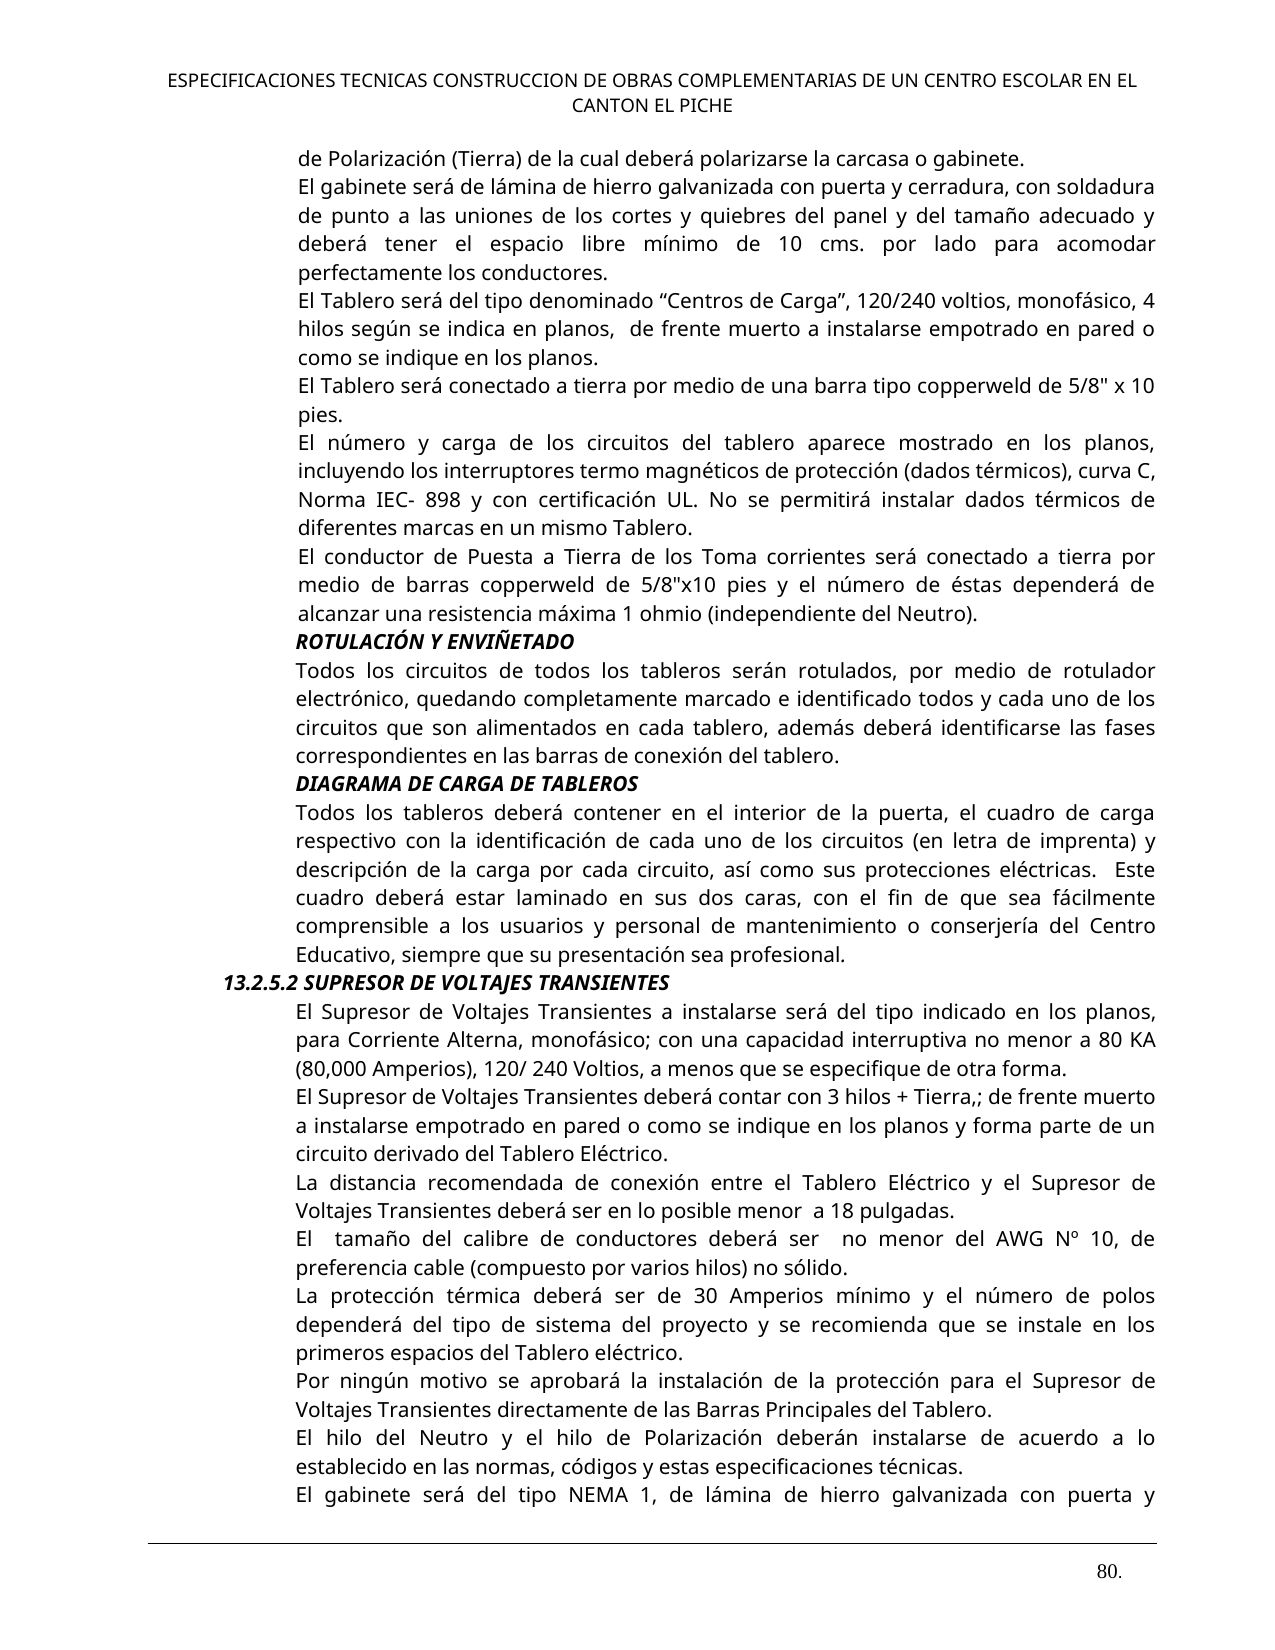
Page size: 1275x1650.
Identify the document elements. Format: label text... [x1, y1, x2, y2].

text El Supresor de Voltajes Transientes a instalarse será del tipo indicado en los planos, para Corriente Alterna, monofásico; con una capacidad interruptiva no menor a 80 KA (80,000 Amperios), 120/ 240 Voltios, a menos que se especifique de otra forma. [295, 997, 1157, 1082]
text El número y carga de los circuitos del tablero aparece mostrado en los planos, incluyendo los interruptores termo magnéticos de protección (dados térmicos), curva C, Norma IEC- 898 y con certificación UL. No se permitirá instalar dados térmicos de diferentes marcas en un mismo Tablero. [298, 428, 1157, 542]
text La distancia recomendada de conexión entre el Tablero Eléctrico y el Supresor de Voltajes Transientes deberá ser en lo posible menor a . [295, 1168, 1157, 1224]
text La protección térmica deberá ser de 30 Amperios mínimo y el número de polos dependerá del tipo de sistema del proyecto y se recomienda que se instale en los primeros espacios del Tablero eléctrico. [295, 1281, 1157, 1367]
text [298, 144, 1157, 172]
text El hilo del Neutro y el hilo de Polarización deberán instalarse de acuerdo a lo establecido en las normas, códigos y estas especificaciones técnicas. [295, 1423, 1157, 1480]
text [295, 1480, 1157, 1509]
text 13.2.5.2 SUPRESOR DE VOLTAJES TRANSIENTES [223, 968, 1157, 997]
text DIAGRAMA DE CARGA DE TABLEROS [295, 769, 1157, 798]
text El Supresor de Voltajes Transientes deberá contar con 3 hilos + Tierra,; de frente muerto a instalarse empotrado en pared o como se indique en los planos y forma parte de un circuito derivado del Tablero Eléctrico. [295, 1082, 1157, 1168]
text El gabinete será de lámina de hierro galvanizada con puerta y cerradura, con soldadura de punto a las uniones de los cortes y quiebres del panel y del tamaño adecuado y deberá tener el espacio libre mínimo de 10 cms. por lado para acomodar perfectamente los conductores. [298, 172, 1157, 286]
text El tamaño del calibre de conductores deberá ser no menor del AWG Nº 10, de preferencia cable (compuesto por varios hilos) no sólido. [295, 1224, 1157, 1281]
text El Tablero será del tipo denominado “Centros de Carga”, 120/240 voltios, monofásico, 4 hilos según se indica en planos, de frente muerto a instalarse empotrado en pared o como se indique en los planos. [298, 286, 1157, 371]
text Por ningún motivo se aprobará la instalación de la protección para el Supresor de Voltajes Transientes directamente de las Barras Principales del Tablero. [295, 1367, 1157, 1423]
text El Tablero será conectado a tierra por medio de una barra tipo copperweld de 5/8" x . [298, 371, 1157, 428]
text Todos los circuitos de todos los tableros serán rotulados, por medio de rotulador electrónico, quedando completamente marcado e identificado todos y cada uno de los circuitos que son alimentados en cada tablero, además deberá identificarse las fases correspondientes en las barras de conexión del tablero. [295, 656, 1157, 769]
text Todos los tableros deberá contener en el interior de la puerta, el cuadro de carga respectivo con la identificación de cada uno de los circuitos (en letra de imprenta) y descripción de la carga por cada circuito, así como sus protecciones eléctricas. Este cuadro deberá estar laminado en sus dos caras, con el fin de que sea fácilmente comprensible a los usuarios y personal de mantenimiento o conserjería del Centro Educativo, siempre que su presentación sea profesional. [295, 798, 1157, 968]
text El conductor de Puesta a Tierra de los Toma corrientes será conectado a tierra por medio de barras copperweld de 5/8"x10 pies y el número de éstas dependerá de alcanzar una resistencia máxima 1 ohmio (independiente del Neutro). [298, 542, 1157, 627]
text ROTULACIÓN Y ENVIÑETADO [295, 627, 1157, 656]
